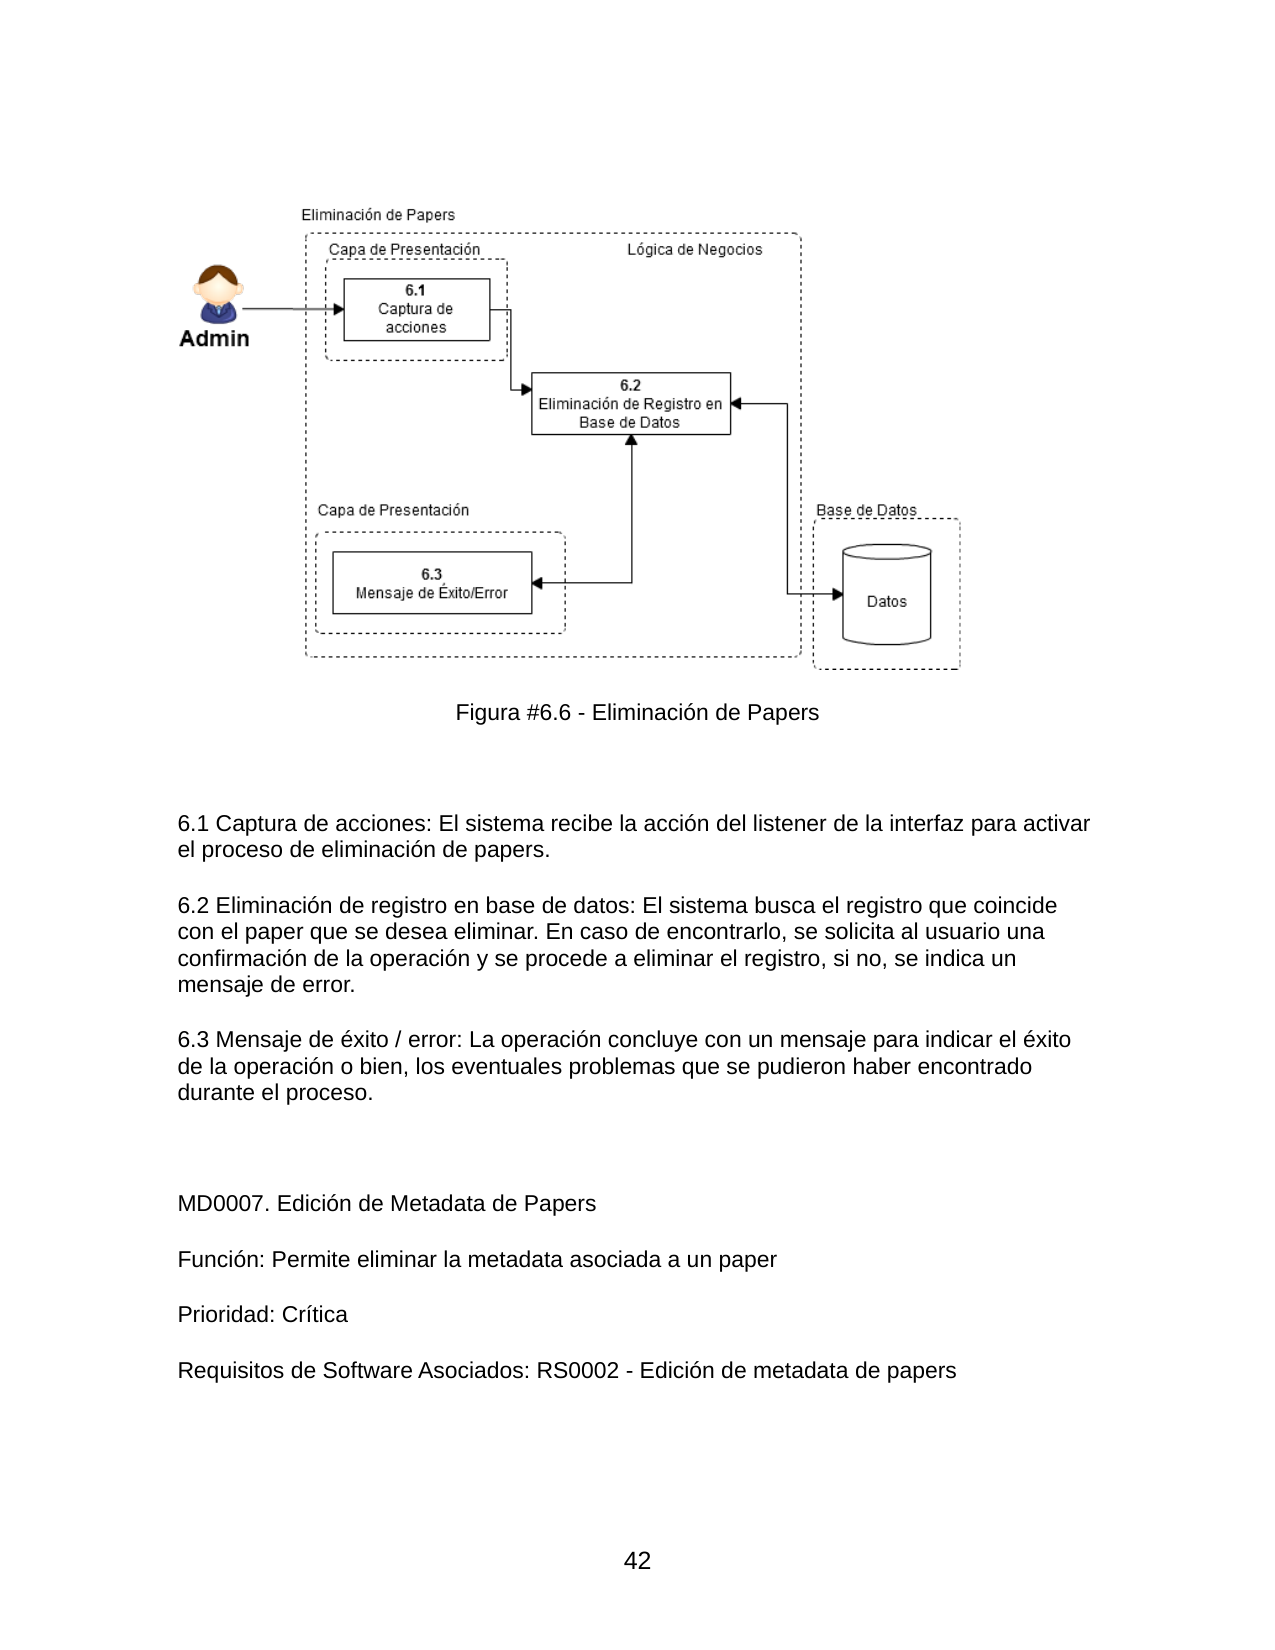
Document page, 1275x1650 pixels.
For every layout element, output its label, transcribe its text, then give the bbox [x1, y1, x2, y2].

text Función: Permite eliminar la metadata asociada a un paper [177, 1246, 1098, 1272]
text MD0007. Edición de Metadata de Papers [177, 1190, 1098, 1217]
text 6.2 Eliminación de registro en base de datos: El sistema busca el registro que coincide con el paper que se desea eliminar. En caso de encontrarlo, se solicita al usuario una confirmación de la operación y se procede a eliminar el registro, si no, se indica un mensaje de error. [177, 892, 1098, 997]
text Prioridad: Crítica [177, 1301, 1098, 1328]
text Requisitos de Software Asociados: RS0002 - Edición de metadata de papers [177, 1357, 1098, 1383]
picture [177, 203, 961, 670]
text 6.1 Captura de acciones: El sistema recibe la acción del listener de la interfaz para activar el proceso de eliminación de papers. [177, 810, 1098, 863]
text Figura #6.6 - Eliminación de Papers [177, 699, 1098, 725]
text 6.3 Mensaje de éxito / error: La operación concluye con un mensaje para indicar el éxito de la operación o bien, los eventuales problemas que se pudieron haber encontrado durante el proceso. [177, 1026, 1098, 1106]
